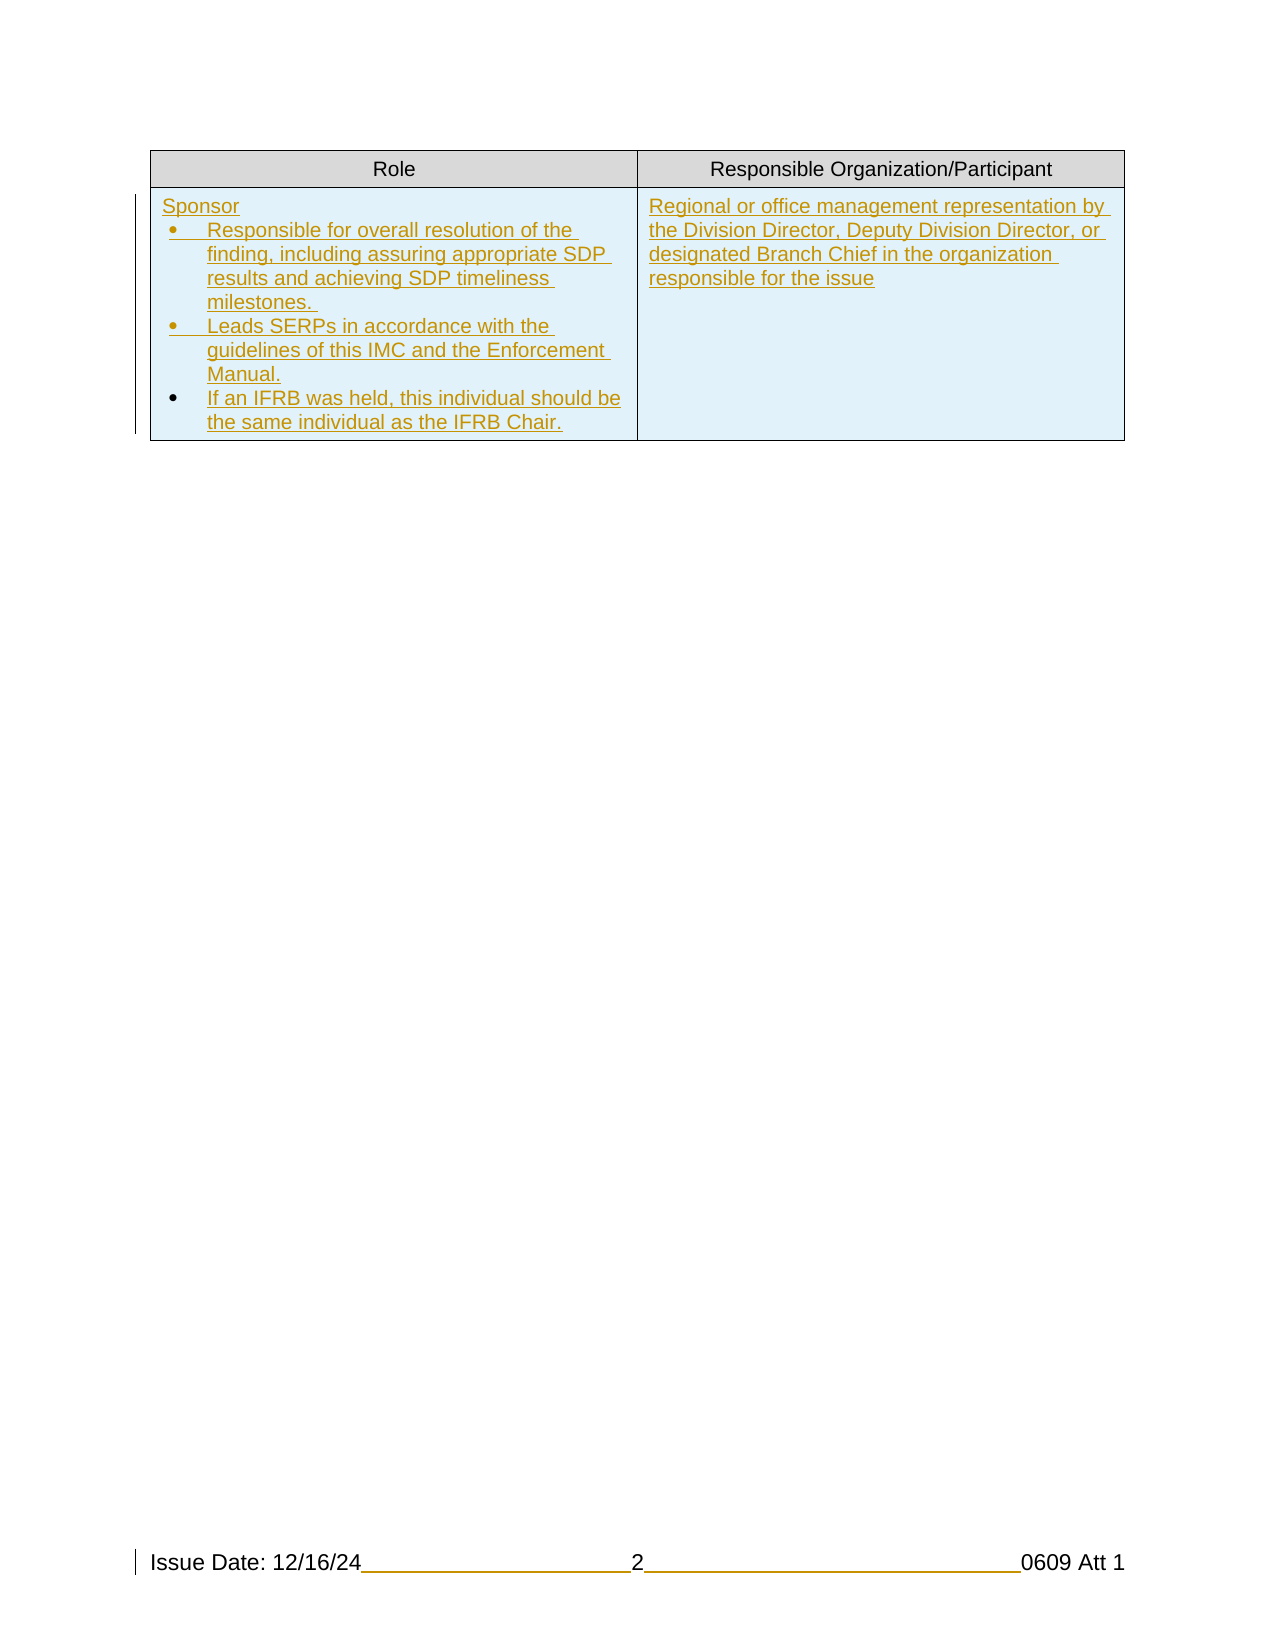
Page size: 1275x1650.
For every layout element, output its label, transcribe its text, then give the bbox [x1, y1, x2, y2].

table_header Role [151, 151, 637, 187]
table_header Responsible Organization/Participant [638, 151, 1124, 187]
